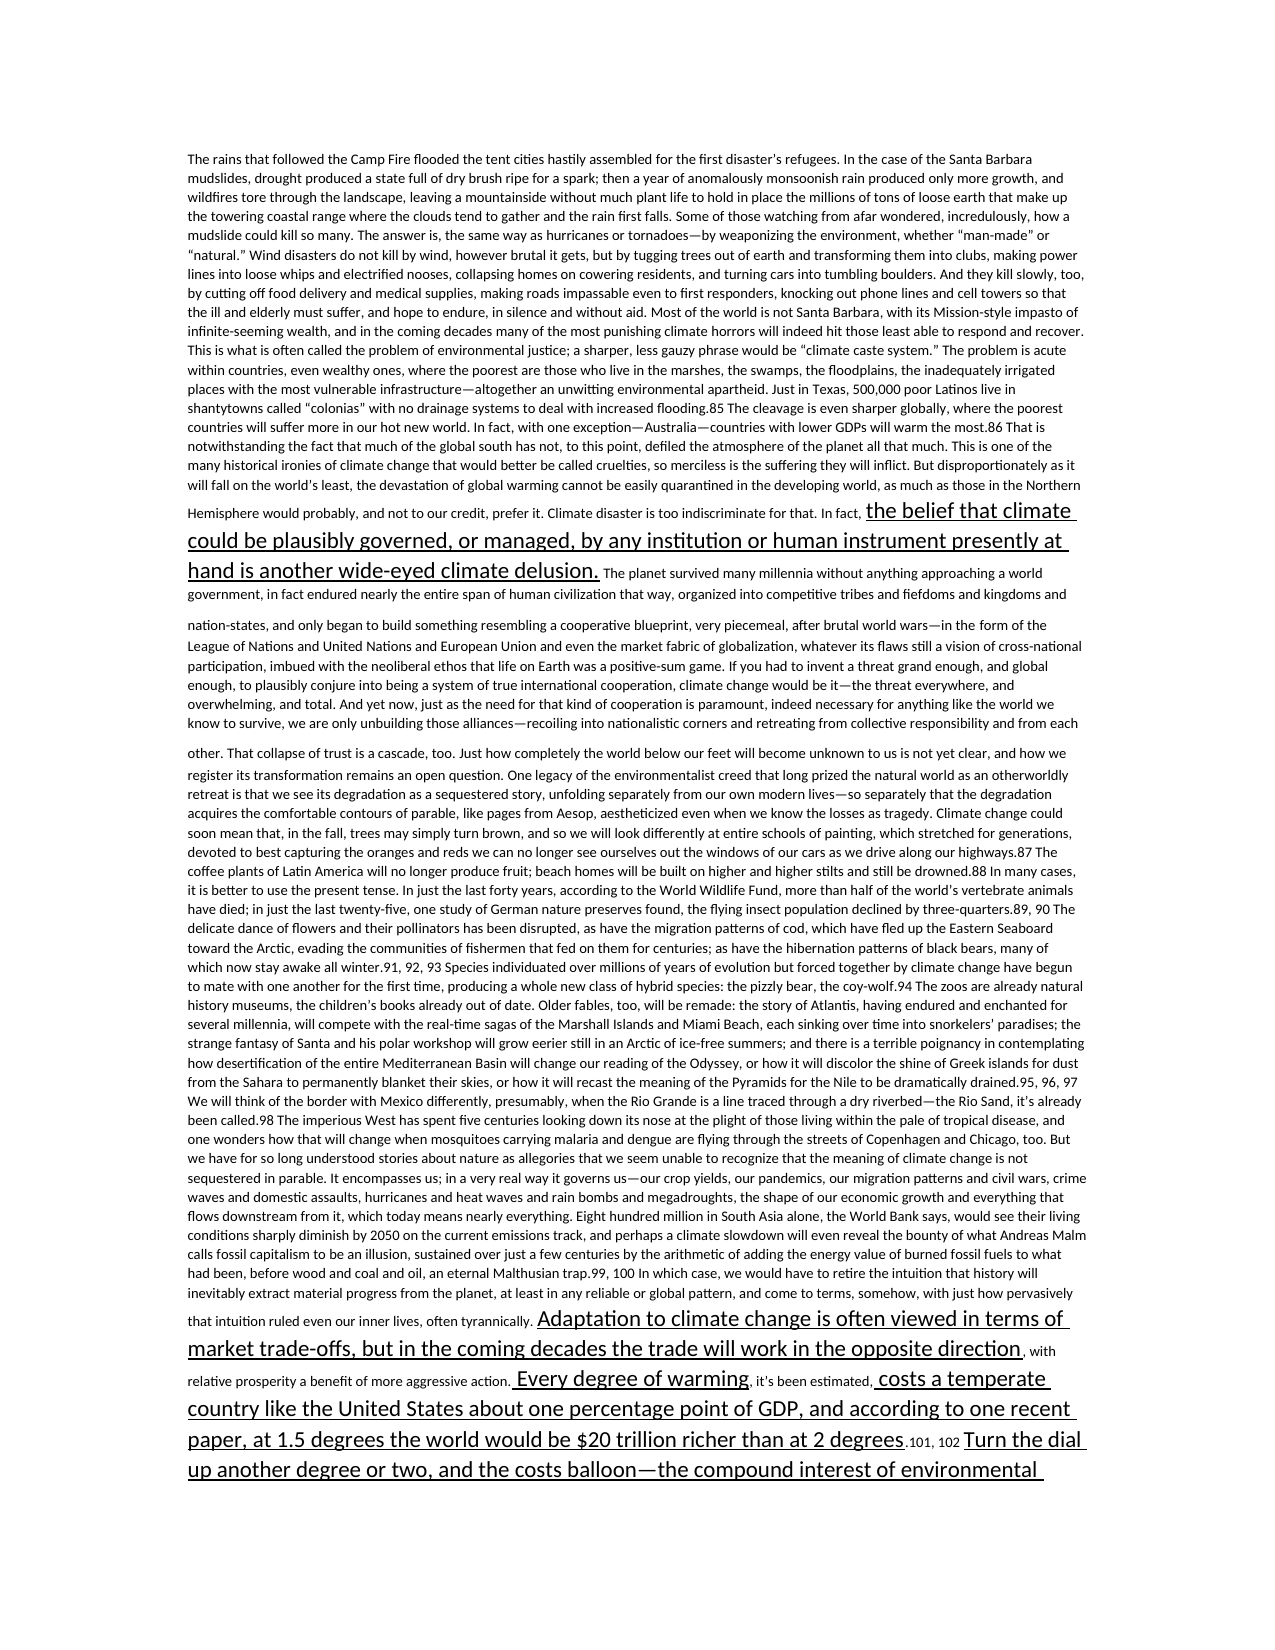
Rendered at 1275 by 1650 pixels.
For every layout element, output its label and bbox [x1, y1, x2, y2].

text [187, 150, 1087, 1483]
